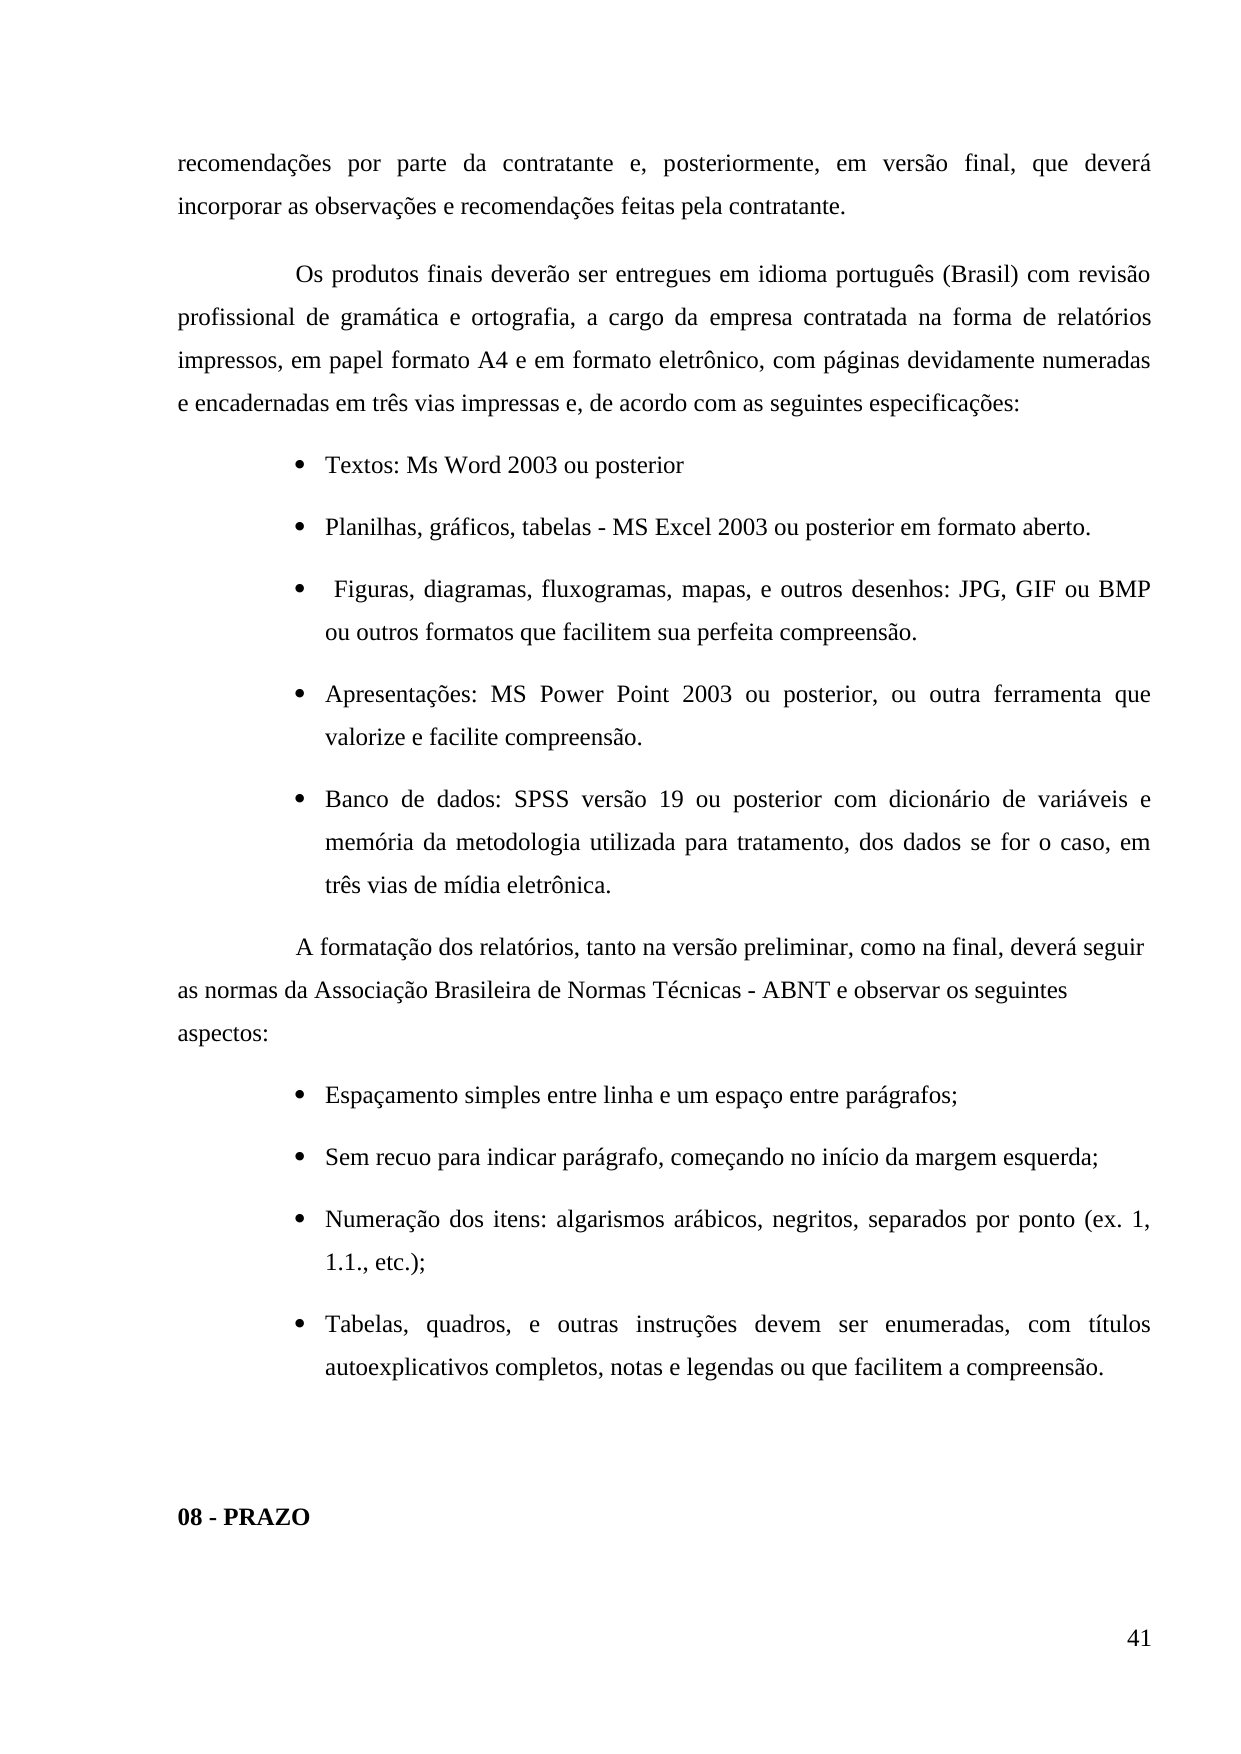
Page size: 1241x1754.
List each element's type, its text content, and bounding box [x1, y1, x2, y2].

text 08 - PRAZO [177, 1502, 1152, 1530]
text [177, 148, 1152, 219]
list Figuras, diagramas, fluxogramas, mapas, e outros desenhos: JPG, GIF ou BMP ou outros formatos que facilitem sua perfeita compreensão. [295, 574, 1152, 646]
list Numeração dos itens: algarismos arábicos, negritos, separados por ponto (ex. 1, 1.1., etc.); [295, 1204, 1152, 1276]
list Textos: Ms Word 2003 ou posterior [295, 450, 1152, 479]
list Apresentações: MS Power Point 2003 ou posterior, ou outra ferramenta que valorize e facilite compreensão. [295, 679, 1152, 751]
list Tabelas, quadros, e outras instruções devem ser enumeradas, com títulos autoexplicativos completos, notas e legendas ou que facilitem a compreensão. [295, 1309, 1152, 1381]
list Sem recuo para indicar parágrafo, começando no início da margem esquerda; [295, 1142, 1152, 1171]
list Espaçamento simples entre linha e um espaço entre parágrafos; [295, 1080, 1152, 1109]
text A formatação dos relatórios, tanto na versão preliminar, como na final, deverá seguir as normas da Associação Brasileira de Normas Técnicas - ABNT e observar os seguintes aspectos: [177, 932, 1152, 1047]
list Planilhas, gráficos, tabelas - MS Excel 2003 ou posterior em formato aberto. [295, 512, 1152, 541]
text Os produtos finais deverão ser entregues em idioma português (Brasil) com revisão profissional de gramática e ortografia, a cargo da empresa contratada na forma de relatórios impressos, em papel formato A4 e em formato eletrônico, com páginas devidamente numeradas e encadernadas em três vias impressas e, de acordo com as seguintes especificações: [177, 259, 1152, 417]
list Banco de dados: SPSS versão 19 ou posterior com dicionário de variáveis e memória da metodologia utilizada para tratamento, dos dados se for o caso, em três vias de mídia eletrônica. [295, 784, 1152, 899]
